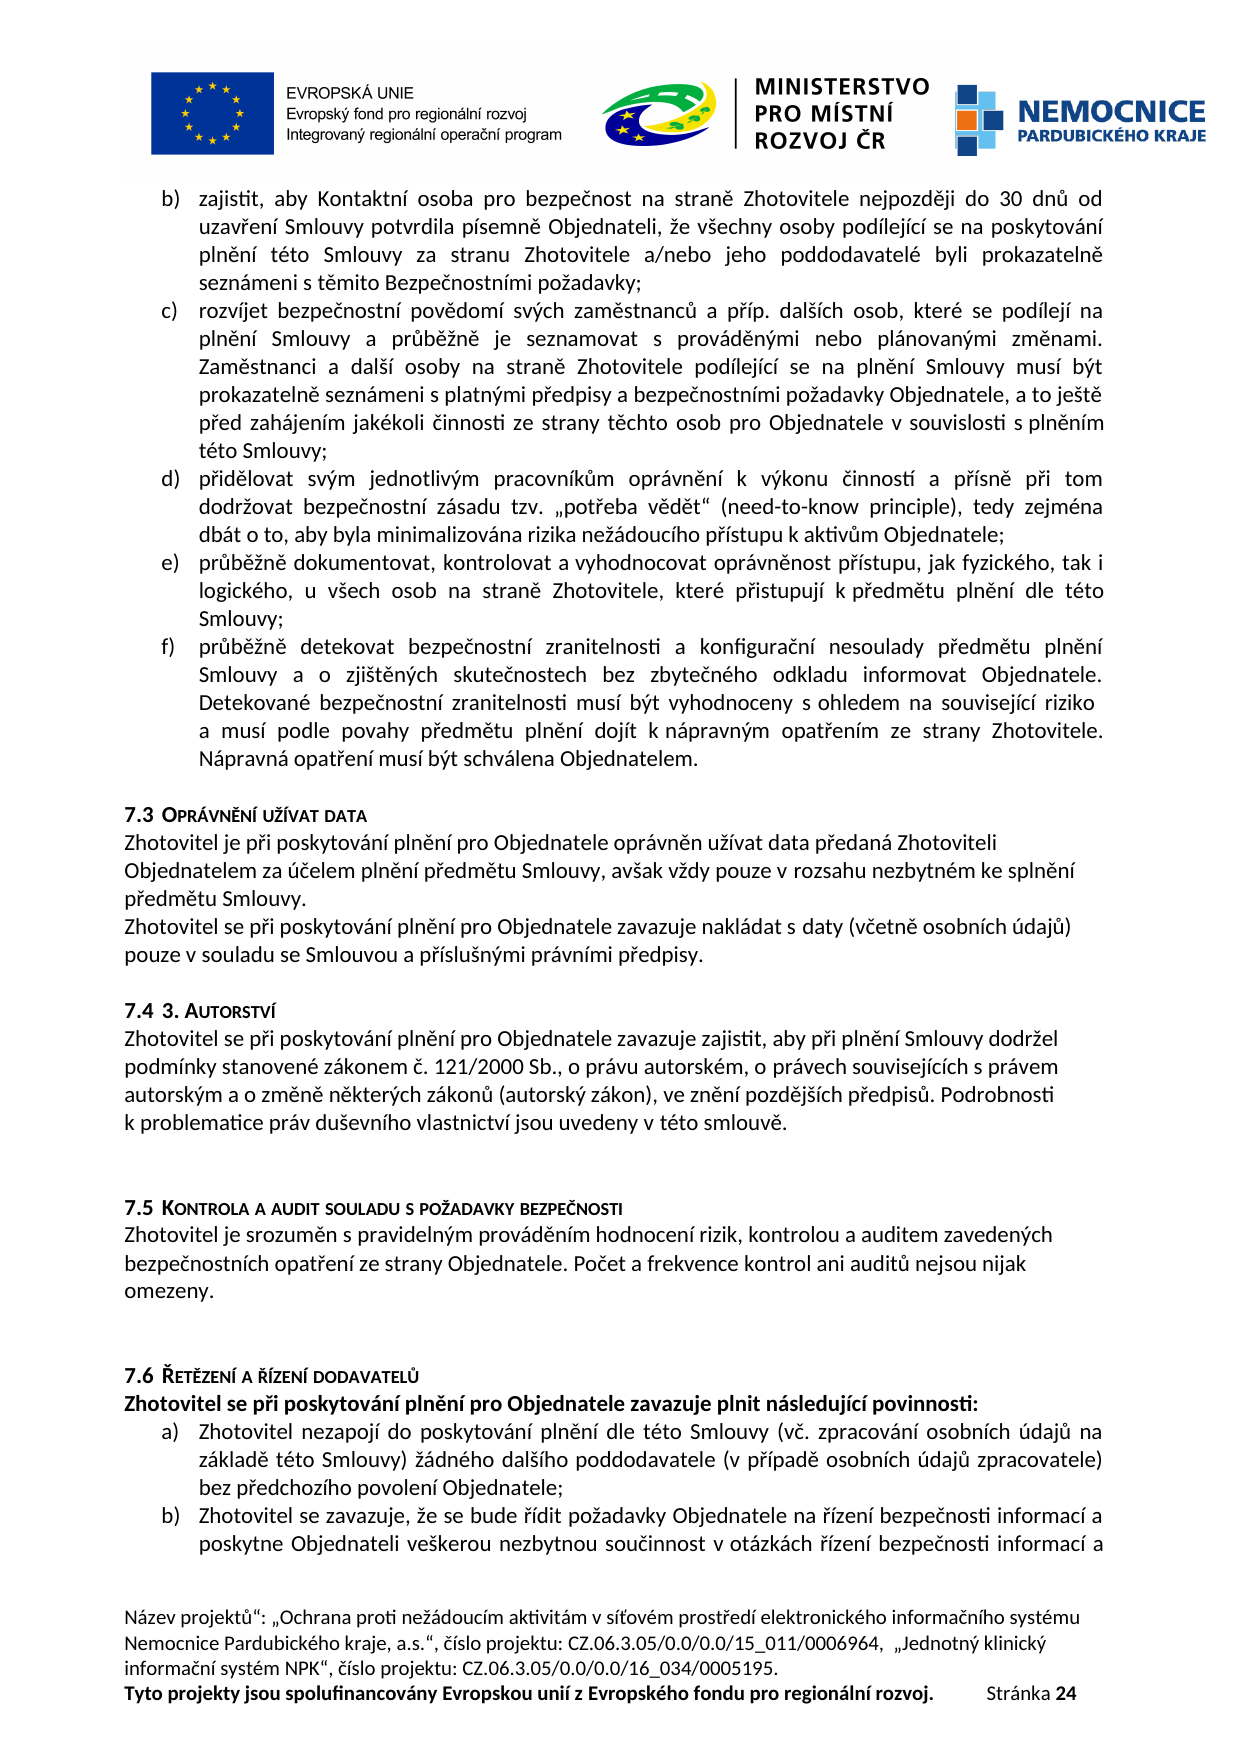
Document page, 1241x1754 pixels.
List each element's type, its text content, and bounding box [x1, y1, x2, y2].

picture [124, 44, 1206, 182]
list zajistit, aby Kontaktní osoba pro bezpečnost na straně Zhotovitele nejpozději do 30 dnů od uzavření Smlouvy potvrdila písemně Objednateli, že všechny osoby podílející se na poskytování plnění této Smlouvy za stranu Zhotovitele a/nebo jeho poddodavatelé byli prokazatelně seznámeni s těmito Bezpečnostními požadavky; [161, 184, 1104, 296]
text Zhotovitel se při poskytování plnění pro Objednatele zavazuje zajistit, aby při plnění Smlouvy dodržel podmínky stanovené zákonem č. 121/2000 Sb., o právu autorském, o právech souvisejících s právem autorským a o změně některých zákonů (autorský zákon), ve znění pozdějších předpisů. Podrobnosti k problematice práv duševního vlastnictví jsou uvedeny v této smlouvě. [124, 1024, 1104, 1137]
list Zhotovitel nezapojí do poskytování plnění dle této Smlouvy (vč. zpracování osobních údajů na základě této Smlouvy) žádného dalšího poddodavatele (v případě osobních údajů zpracovatele) bez předchozího povolení Objednatele; [161, 1417, 1104, 1501]
text Zhotovitel je srozuměn s pravidelným prováděním hodnocení rizik, kontrolou a auditem zavedených bezpečnostních opatření ze strany Objednatele. Počet a frekvence kontrol ani auditů nejsou nijak omezeny. [124, 1221, 1104, 1305]
text Zhotovitel se při poskytování plnění pro Objednatele zavazuje plnit následující povinnosti: [124, 1389, 1104, 1417]
text Zhotovitel se při poskytování plnění pro Objednatele zavazuje nakládat s daty (včetně osobních údajů) pouze v souladu se Smlouvou a příslušnými právními předpisy. [124, 912, 1104, 968]
list průběžně dokumentovat, kontrolovat a vyhodnocovat oprávněnost přístupu, jak fyzického, tak i logického, u všech osob na straně Zhotovitele, které přistupují k předmětu plnění dle této Smlouvy; [161, 548, 1104, 632]
list průběžně detekovat bezpečnostní zranitelnosti a konfigurační nesoulady předmětu plnění Smlouvy a o zjištěných skutečnostech bez zbytečného odkladu informovat Objednatele. Detekované bezpečnostní zranitelnosti musí být vyhodnoceny s ohledem na související riziko a musí podle povahy předmětu plnění dojít k nápravným opatřením ze strany Zhotovitele. Nápravná opatření musí být schválena Objednatelem. [161, 632, 1104, 772]
list přidělovat svým jednotlivým pracovníkům oprávnění k výkonu činností a přísně při tom dodržovat bezpečnostní zásadu tzv. „potřeba vědět“ (need-to-know principle), tedy zejména dbát o to, aby byla minimalizována rizika nežádoucího přístupu k aktivům Objednatele; [161, 464, 1104, 548]
text 3. Autorství [124, 996, 1104, 1024]
text Oprávnění užívat data [124, 800, 1104, 828]
list rozvíjet bezpečnostní povědomí svých zaměstnanců a příp. dalších osob, které se podílejí na plnění Smlouvy a průběžně je seznamovat s prováděnými nebo plánovanými změnami. Zaměstnanci a další osoby na straně Zhotovitele podílející se na plnění Smlouvy musí být prokazatelně seznámeni s platnými předpisy a bezpečnostními požadavky Objednatele, a to ještě před zahájením jakékoli činnosti ze strany těchto osob pro Objednatele v souvislosti s plněním této Smlouvy; [161, 296, 1104, 464]
text Kontrola a audit souladu s požadavky bezpečnosti [124, 1193, 1104, 1221]
text Řetězení a řízení dodavatelů [124, 1361, 1104, 1389]
text Zhotovitel je při poskytování plnění pro Objednatele oprávněn užívat data předaná Zhotoviteli Objednatelem za účelem plnění předmětu Smlouvy, avšak vždy pouze v rozsahu nezbytném ke splnění předmětu Smlouvy. [124, 828, 1104, 912]
